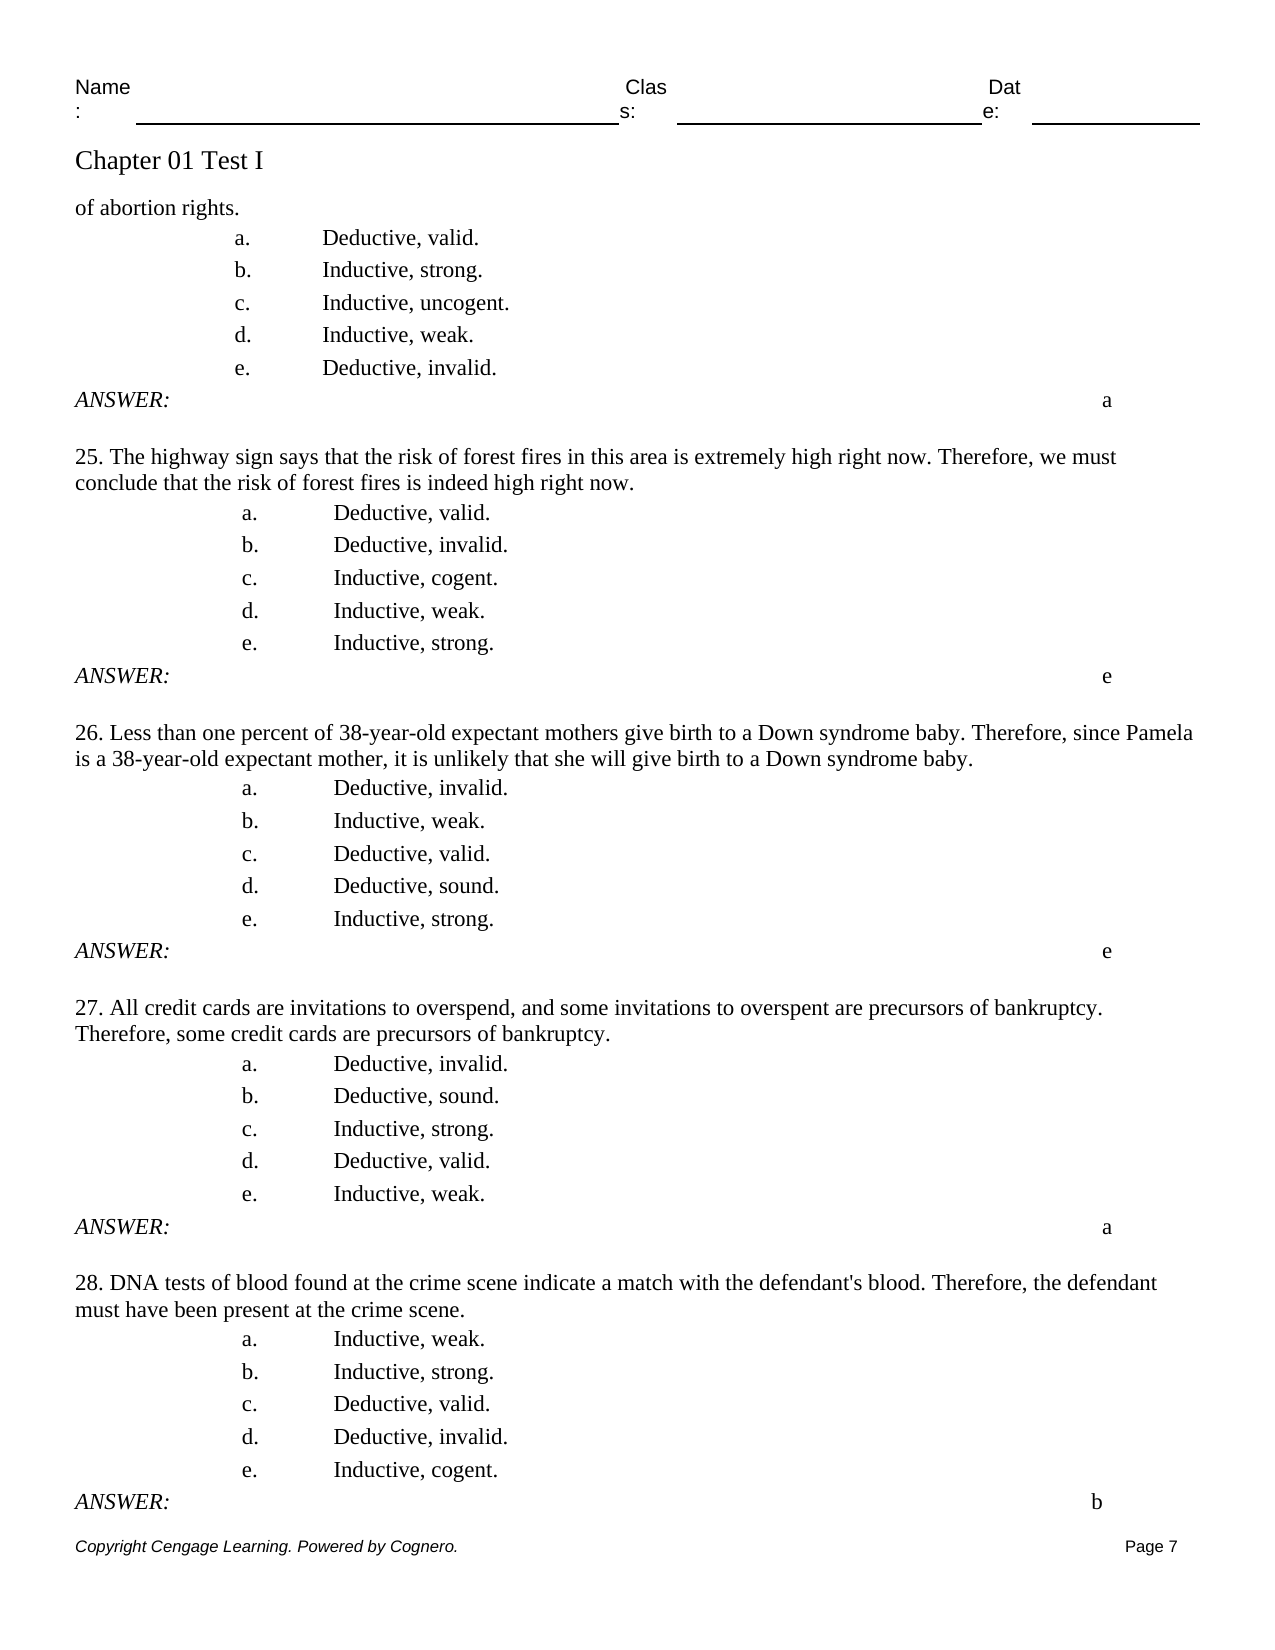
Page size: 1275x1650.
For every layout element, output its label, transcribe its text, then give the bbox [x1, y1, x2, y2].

table_header 26. Less than one percent of 38-year-old expectant mothers give birth to a Down syndrome baby. Therefore, since Pamela is a 38-year-old expectant mother, it is unlikely that she will give birth to a Down syndrome baby. [75, 719, 1200, 967]
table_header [75, 194, 1200, 416]
table_header 27. All credit cards are invitations to overspend, and some invitations to overspent are precursors of bankruptcy. Therefore, some credit cards are precursors of bankruptcy. [75, 994, 1200, 1242]
table_header 28. DNA tests of blood found at the crime scene indicate a match with the defendant's blood. Therefore, the defendant must have been present at the crime scene. [75, 1269, 1200, 1518]
table_header 25. The highway sign says that the risk of forest fires in this area is extremely high right now. Therefore, we must conclude that the risk of forest fires is indeed high right now. [75, 443, 1200, 692]
